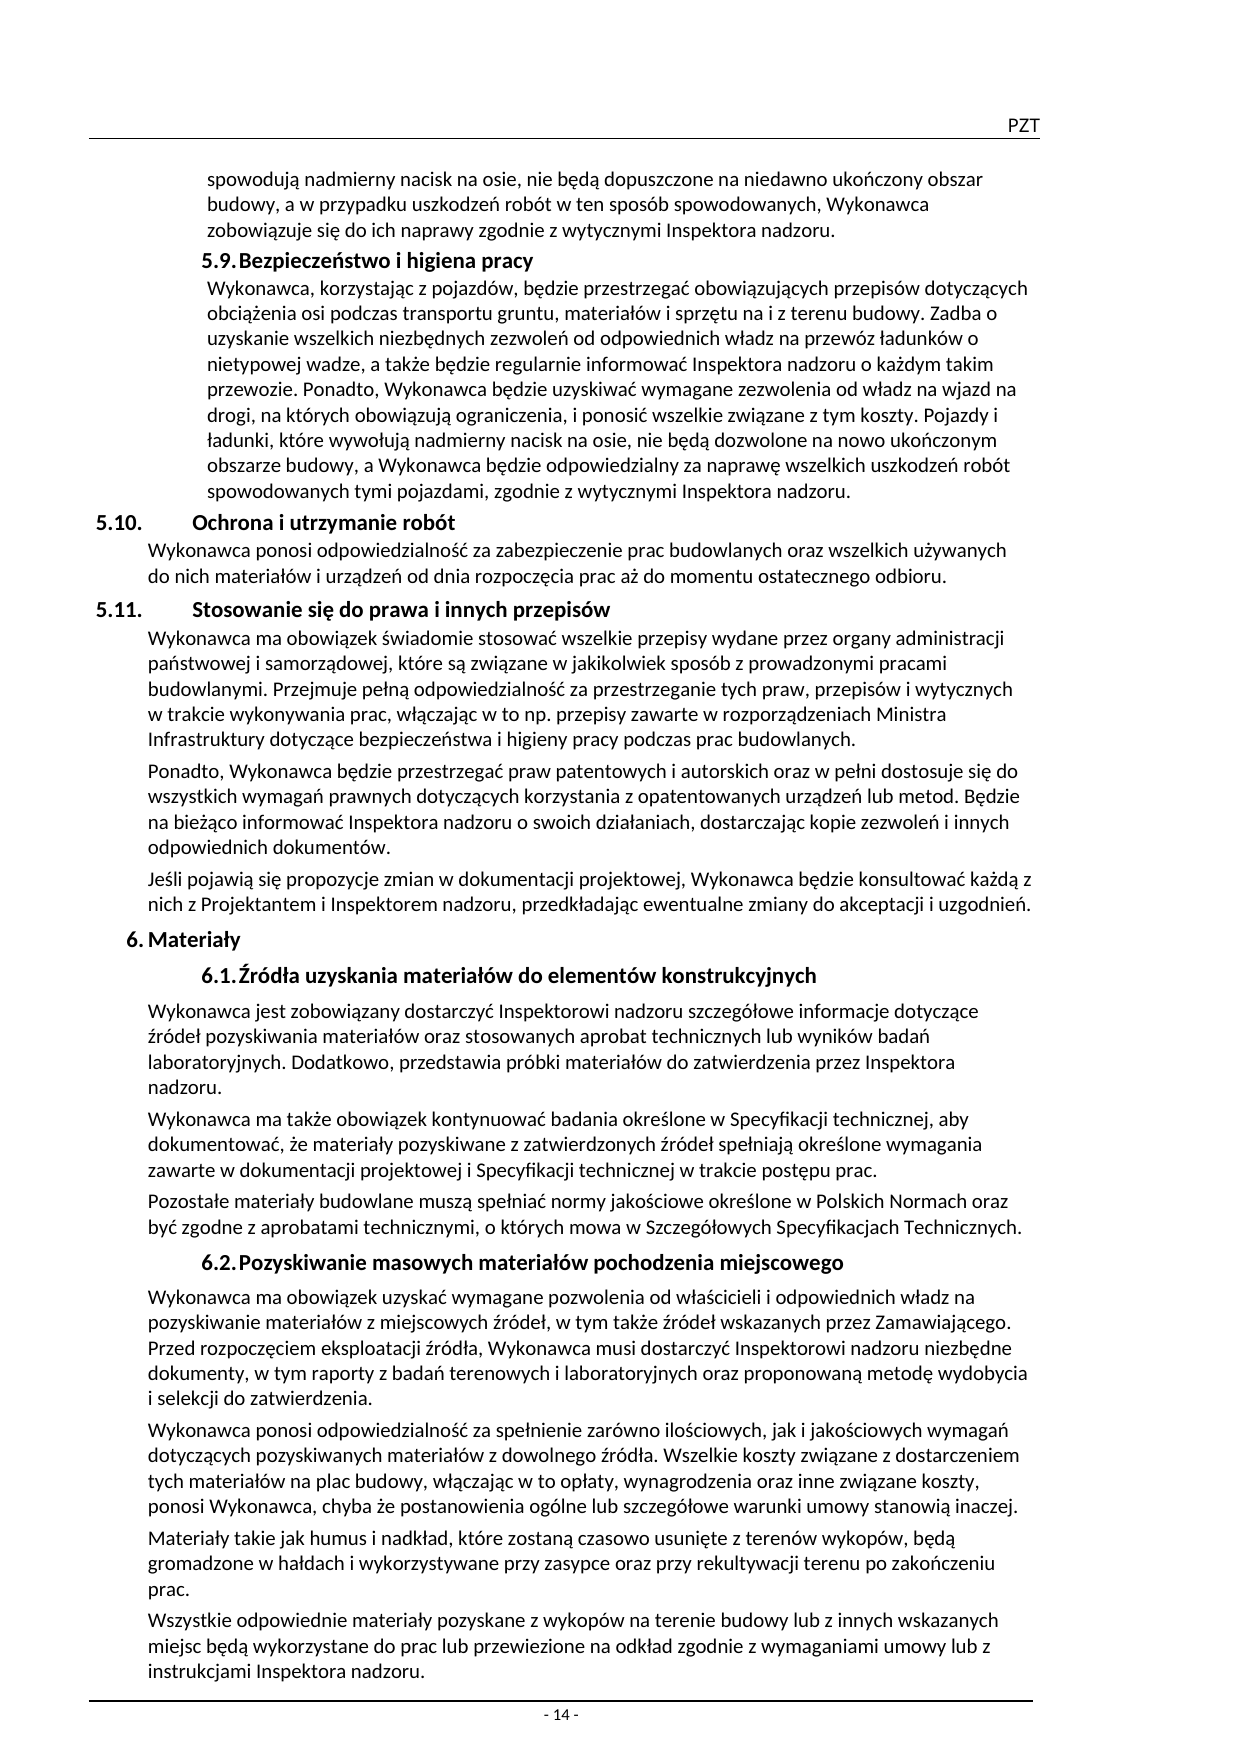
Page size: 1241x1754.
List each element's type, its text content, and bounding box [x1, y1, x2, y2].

text Wykonawca ponosi odpowiedzialność za spełnienie zarówno ilościowych, jak i jakościowych wymagań dotyczących pozyskiwanych materiałów z dowolnego źródła. Wszelkie koszty związane z dostarczeniem tych materiałów na plac budowy, włączając w to opłaty, wynagrodzenia oraz inne związane koszty, ponosi Wykonawca, chyba że postanowienia ogólne lub szczegółowe warunki umowy stanowią inaczej. [148, 1417, 1033, 1519]
list Wykonawca, korzystając z pojazdów, będzie przestrzegać obowiązujących przepisów dotyczących obciążenia osi podczas transportu gruntu, materiałów i sprzętu na i z terenu budowy. Zadba o uzyskanie wszelkich niezbędnych zezwoleń od odpowiednich władz na przewóz ładunków o nietypowej wadze, a także będzie regularnie informować Inspektora nadzoru o każdym takim przewozie. Ponadto, Wykonawca będzie uzyskiwać wymagane zezwolenia od władz na wjazd na drogi, na których obowiązują ograniczenia, i ponosić wszelkie związane z tym koszty. Pojazdy i ładunki, które wywołują nadmierny nacisk na osie, nie będą dozwolone na nowo ukończonym obszarze budowy, a Wykonawca będzie odpowiedzialny za naprawę wszelkich uszkodzeń robót spowodowanych tymi pojazdami, zgodnie z wytycznymi Inspektora nadzoru. [207, 275, 1033, 503]
list Ochrona i utrzymanie robót [96, 508, 1033, 536]
text Wszystkie odpowiednie materiały pozyskane z wykopów na terenie budowy lub z innych wskazanych miejsc będą wykorzystane do prac lub przewiezione na odkład zgodnie z wymaganiami umowy lub z instrukcjami Inspektora nadzoru. [148, 1608, 1033, 1684]
text Wykonawca ponosi odpowiedzialność za zabezpieczenie prac budowlanych oraz wszelkich używanych do nich materiałów i urządzeń od dnia rozpoczęcia prac aż do momentu ostatecznego odbioru. [148, 538, 1033, 588]
text Materiały takie jak humus i nadkład, które zostaną czasowo usunięte z terenów wykopów, będą gromadzone w hałdach i wykorzystywane przy zasypce oraz przy rekultywacji terenu po zakończeniu prac. [148, 1525, 1033, 1601]
text Wykonawca ma także obowiązek kontynuować badania określone w Specyfikacji technicznej, aby dokumentować, że materiały pozyskiwane z zatwierdzonych źródeł spełniają określone wymagania zawarte w dokumentacji projektowej i Specyfikacji technicznej w trakcie postępu prac. [148, 1106, 1033, 1182]
text Wykonawca ma obowiązek uzyskać wymagane pozwolenia od właścicieli i odpowiednich władz na pozyskiwanie materiałów z miejscowych źródeł, w tym także źródeł wskazanych przez Zamawiającego. Przed rozpoczęciem eksploatacji źródła, Wykonawca musi dostarczyć Inspektorowi nadzoru niezbędne dokumenty, w tym raporty z badań terenowych i laboratoryjnych oraz proponowaną metodę wydobycia i selekcji do zatwierdzenia. [148, 1284, 1033, 1411]
list Stosowanie się do prawa i innych przepisów [96, 595, 1033, 623]
text Jeśli pojawią się propozycje zmian w dokumentacji projektowej, Wykonawca będzie konsultować każdą z nich z Projektantem i Inspektorem nadzoru, przedkładając ewentualne zmiany do akceptacji i uzgodnień. [148, 866, 1033, 917]
text Ponadto, Wykonawca będzie przestrzegać praw patentowych i autorskich oraz w pełni dostosuje się do wszystkich wymagań prawnych dotyczących korzystania z opatentowanych urządzeń lub metod. Będzie na bieżąco informować Inspektora nadzoru o swoich działaniach, dostarczając kopie zezwoleń i innych odpowiednich dokumentów. [148, 758, 1033, 860]
list Materiały [126, 925, 1033, 953]
list Źródła uzyskania materiałów do elementów konstrukcyjnych [201, 962, 1033, 990]
list Pozyskiwanie masowych materiałów pochodzenia miejscowego [201, 1248, 1033, 1276]
text Wykonawca jest zobowiązany dostarczyć Inspektorowi nadzoru szczegółowe informacje dotyczące źródeł pozyskiwania materiałów oraz stosowanych aprobat technicznych lub wyników badań laboratoryjnych. Dodatkowo, przedstawia próbki materiałów do zatwierdzenia przez Inspektora nadzoru. [148, 998, 1033, 1100]
text Pozostałe materiały budowlane muszą spełniać normy jakościowe określone w Polskich Normach oraz być zgodne z aprobatami technicznymi, o których mowa w Szczegółowych Specyfikacjach Technicznych. [148, 1188, 1033, 1239]
text Wykonawca ma obowiązek świadomie stosować wszelkie przepisy wydane przez organy administracji państwowej i samorządowej, które są związane w jakikolwiek sposób z prowadzonymi pracami budowlanymi. Przejmuje pełną odpowiedzialność za przestrzeganie tych praw, przepisów i wytycznych w trakcie wykonywania prac, włączając w to np. przepisy zawarte w rozporządzeniach Ministra Infrastruktury dotyczące bezpieczeństwa i higieny pracy podczas prac budowlanych. [148, 625, 1033, 752]
list Bezpieczeństwo i higiena pracy [201, 247, 1033, 275]
